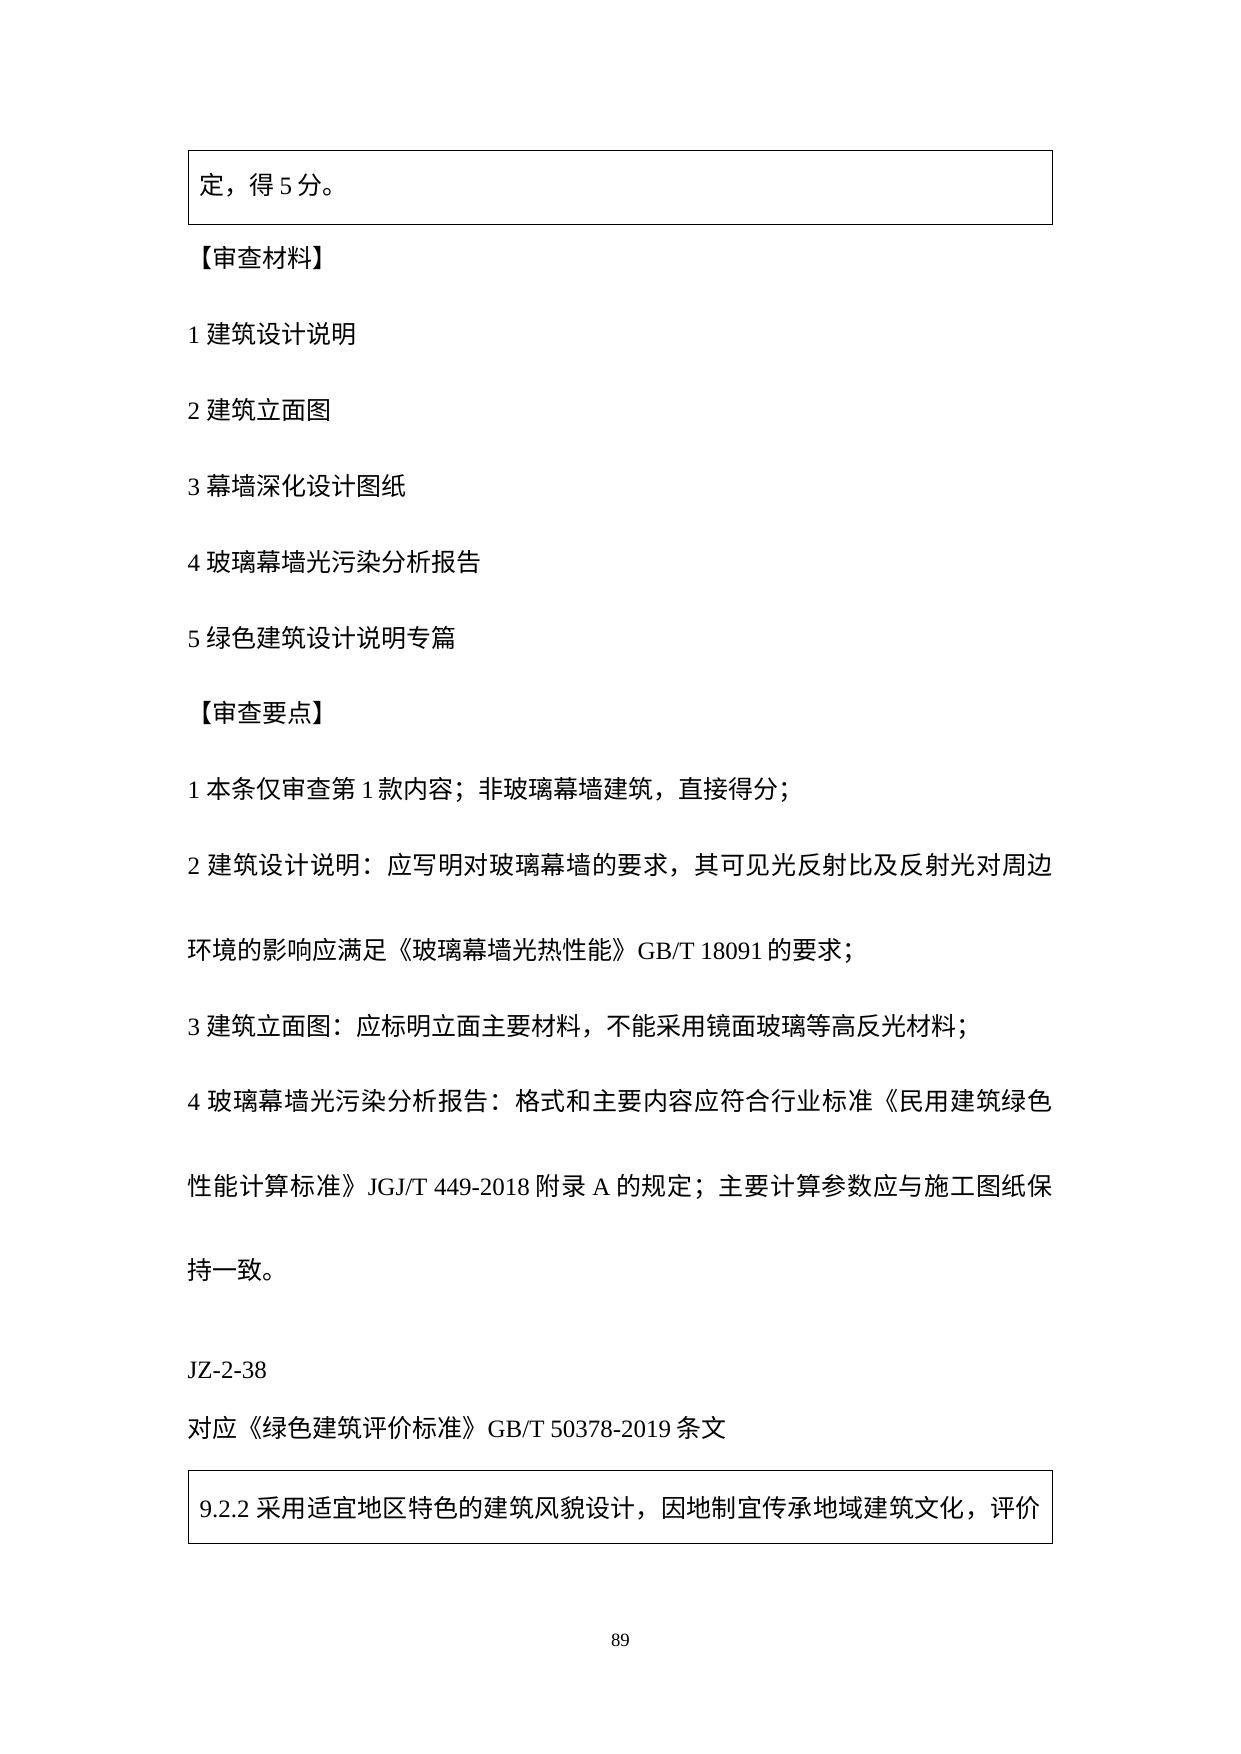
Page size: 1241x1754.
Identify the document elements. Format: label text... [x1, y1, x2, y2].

text 3 建筑立面图：应标明立面主要材料，不能采用镜面玻璃等高反光材料； [187, 992, 1053, 1057]
text 对应《绿色建筑评价标准》GB/T 50378-2019条文 [187, 1394, 1053, 1459]
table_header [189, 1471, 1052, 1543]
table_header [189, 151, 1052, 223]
text 【审查要点】 [187, 679, 1053, 744]
text 1 建筑设计说明 [187, 300, 1053, 365]
text 【审查材料】 [187, 225, 1053, 289]
text 2 建筑设计说明：应写明对玻璃幕墙的要求，其可见光反射比及反射光对周边环境的影响应满足《玻璃幕墙光热性能》GB/T 18091的要求； [187, 831, 1053, 981]
text 4 玻璃幕墙光污染分析报告：格式和主要内容应符合行业标准《民用建筑绿色性能计算标准》JGJ/T 449-2018附录A的规定；主要计算参数应与施工图纸保持一致。 [187, 1067, 1053, 1301]
text 5 绿色建筑设计说明专篇 [187, 604, 1053, 669]
text 3 幕墙深化设计图纸 [187, 452, 1053, 517]
text 1 本条仅审查第1款内容；非玻璃幕墙建筑，直接得分； [187, 755, 1053, 820]
text JZ-2-38 [187, 1353, 1053, 1386]
text 4 玻璃幕墙光污染分析报告 [187, 528, 1053, 593]
text 2 建筑立面图 [187, 376, 1053, 441]
